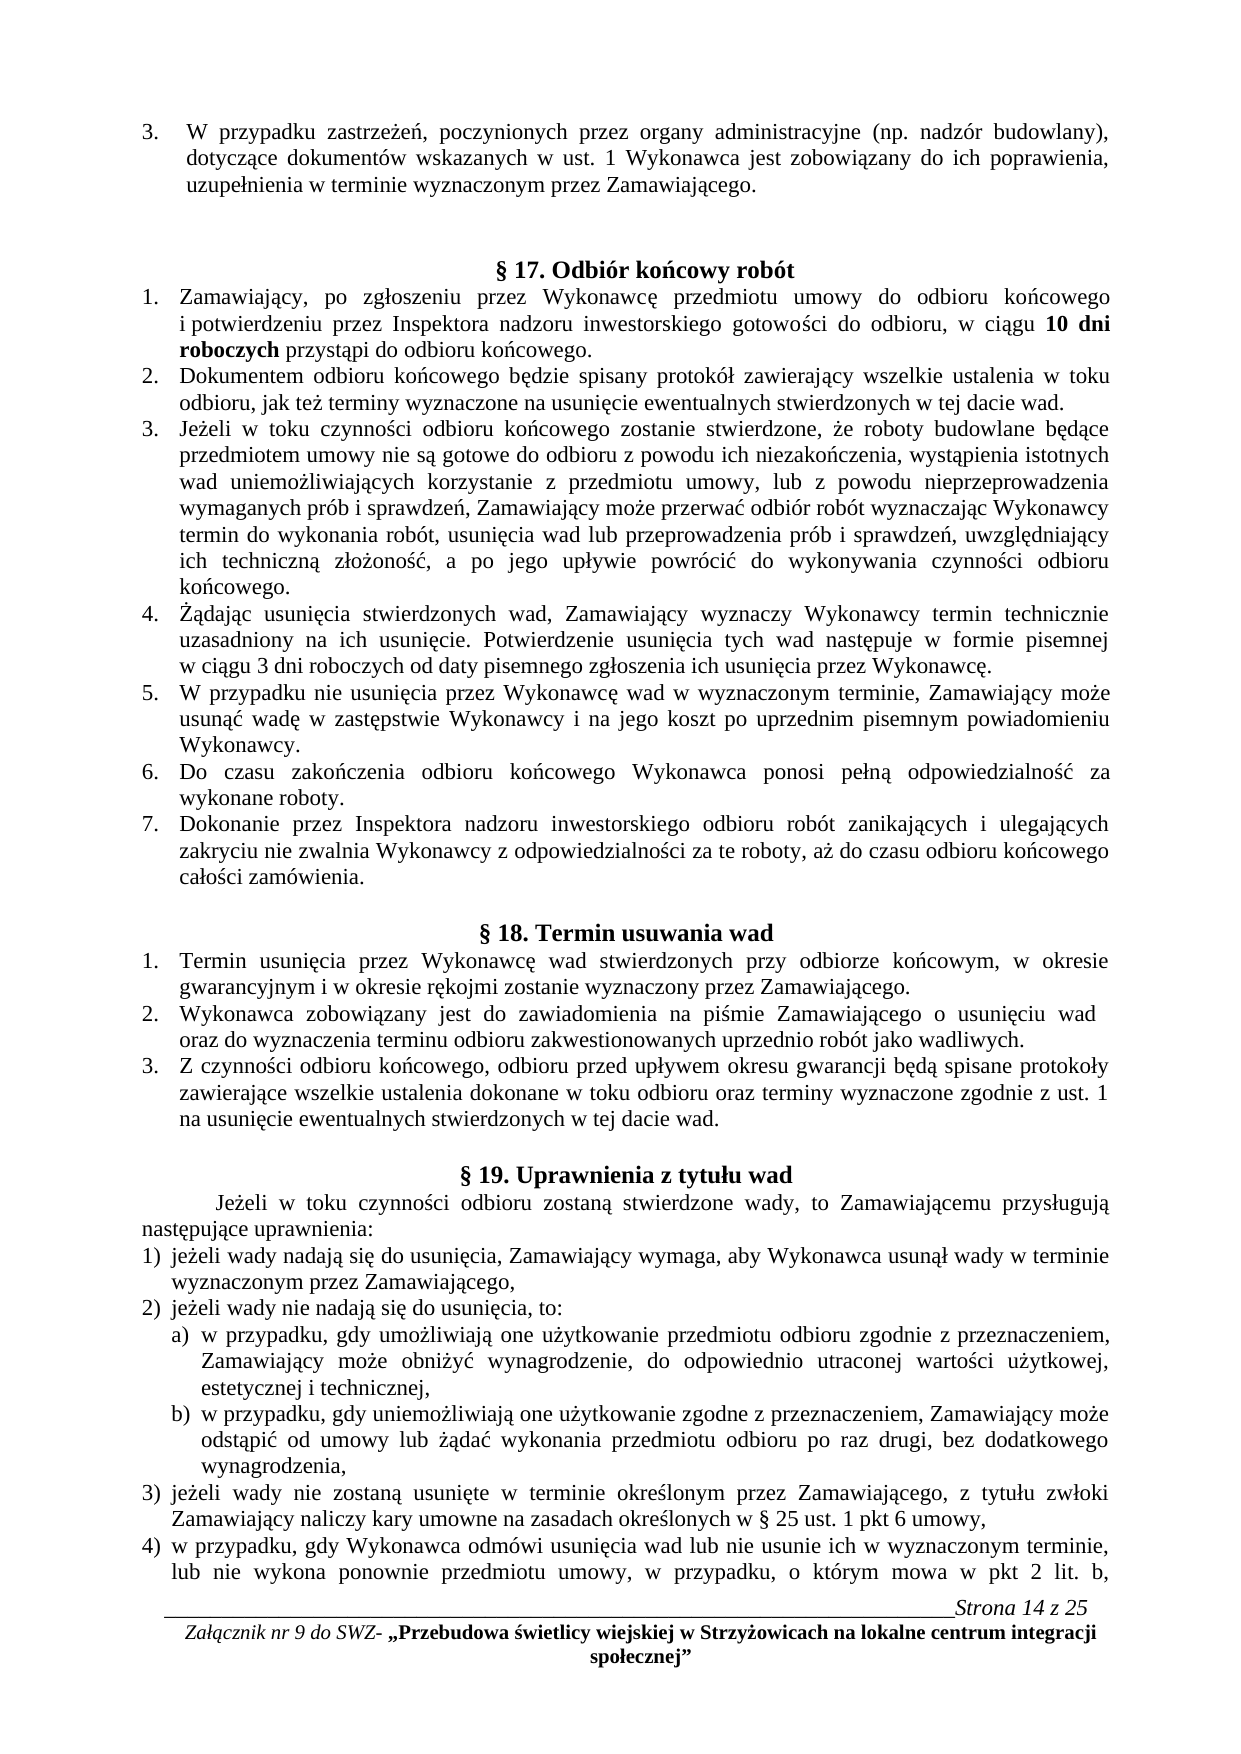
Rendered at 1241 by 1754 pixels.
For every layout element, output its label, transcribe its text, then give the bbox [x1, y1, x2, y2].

list w przypadku, gdy umożliwiają one użytkowanie przedmiotu odbioru zgodnie z przeznaczeniem, Zamawiający może obniżyć wynagrodzenie, do odpowiednio utraconej wartości użytkowej, estetycznej i technicznej, [171, 1321, 1110, 1400]
list jeżeli wady nadają się do usunięcia, Zamawiający wymaga, aby Wykonawca usunął wady w terminie wyznaczonym przez Zamawiającego, [142, 1242, 1110, 1294]
list w przypadku, gdy uniemożliwiają one użytkowanie zgodne z przeznaczeniem, Zamawiający może odstąpić od umowy lub żądać wykonania przedmiotu odbioru po raz drugi, bez dodatkowego wynagrodzenia, [171, 1400, 1110, 1479]
list Z czynności odbioru końcowego, odbioru przed upływem okresu gwarancji będą spisane protokoły zawierające wszelkie ustalenia dokonane w toku odbioru oraz terminy wyznaczone zgodnie z ust. 1 na usunięcie ewentualnych stwierdzonych w tej dacie wad. [142, 1052, 1110, 1132]
text § 18. Termin usuwania wad [142, 918, 1110, 947]
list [142, 1532, 1110, 1584]
list Termin usunięcia przez Wykonawcę wad stwierdzonych przy odbiorze końcowym, w okresie gwarancyjnym i w okresie rękojmi zostanie wyznaczony przez Zamawiającego. [142, 947, 1110, 1000]
list jeżeli wady nie zostaną usunięte w terminie określonym przez Zamawiającego, z tytułu zwłoki Zamawiający naliczy kary umowne na zasadach określonych w § 25 ust. 1 pkt 6 umowy, [142, 1479, 1110, 1532]
list Dokonanie przez Inspektora nadzoru inwestorskiego odbioru robót zanikających i ulegających zakryciu nie zwalnia Wykonawcy z odpowiedzialności za te roboty, aż do czasu odbioru końcowego całości zamówienia. [142, 811, 1110, 889]
list jeżeli wady nie nadają się do usunięcia, to: [142, 1294, 1110, 1321]
list Zamawiający, po zgłoszeniu przez Wykonawcę przedmiotu umowy do odbioru końcowego i potwierdzeniu przez Inspektora nadzoru inwestorskiego gotowości do odbioru, w ciągu 10 dni roboczych przystąpi do odbioru końcowego. [142, 283, 1110, 362]
list Jeżeli w toku czynności odbioru końcowego zostanie stwierdzone, że roboty budowlane będące przedmiotem umowy nie są gotowe do odbioru z powodu ich niezakończenia, wystąpienia istotnych wad uniemożliwiających korzystanie z przedmiotu umowy, lub z powodu nieprzeprowadzenia wymaganych prób i sprawdzeń, Zamawiający może przerwać odbiór robót wyznaczając Wykonawcy termin do wykonania robót, usunięcia wad lub przeprowadzenia prób i sprawdzeń, uwzględniający ich techniczną złożoność, a po jego upływie powrócić do wykonywania czynności odbioru końcowego. [142, 415, 1110, 600]
list W przypadku zastrzeżeń, poczynionych przez organy administracyjne (np. nadzór budowlany), dotyczące dokumentów wskazanych w ust. 1 Wykonawca jest zobowiązany do ich poprawienia, uzupełnienia w terminie wyznaczonym przez Zamawiającego. [142, 118, 1110, 197]
text § 17. Odbiór końcowy robót [179, 255, 1110, 283]
list Wykonawca zobowiązany jest do zawiadomienia na piśmie Zamawiającego o usunięciu wad oraz do wyznaczenia terminu odbioru zakwestionowanych uprzednio robót jako wadliwych. [142, 1000, 1110, 1052]
list Żądając usunięcia stwierdzonych wad, Zamawiający wyznaczy Wykonawcy termin technicznie uzasadniony na ich usunięcie. Potwierdzenie usunięcia tych wad następuje w formie pisemnej w ciągu 3 dni roboczych od daty pisemnego zgłoszenia ich usunięcia przez Wykonawcę. [142, 600, 1110, 679]
text § 19. Uprawnienia z tytułu wad [142, 1160, 1110, 1189]
list Do czasu zakończenia odbioru końcowego Wykonawca ponosi pełną odpowiedzialność za wykonane roboty. [142, 758, 1110, 811]
list W przypadku nie usunięcia przez Wykonawcę wad w wyznaczonym terminie, Zamawiający może usunąć wadę w zastępstwie Wykonawcy i na jego koszt po uprzednim pisemnym powiadomieniu Wykonawcy. [142, 679, 1110, 758]
list Dokumentem odbioru końcowego będzie spisany protokół zawierający wszelkie ustalenia w toku odbioru, jak też terminy wyznaczone na usunięcie ewentualnych stwierdzonych w tej dacie wad. [142, 362, 1110, 415]
text Jeżeli w toku czynności odbioru zostaną stwierdzone wady, to Zamawiającemu przysługują następujące uprawnienia: [142, 1189, 1110, 1242]
